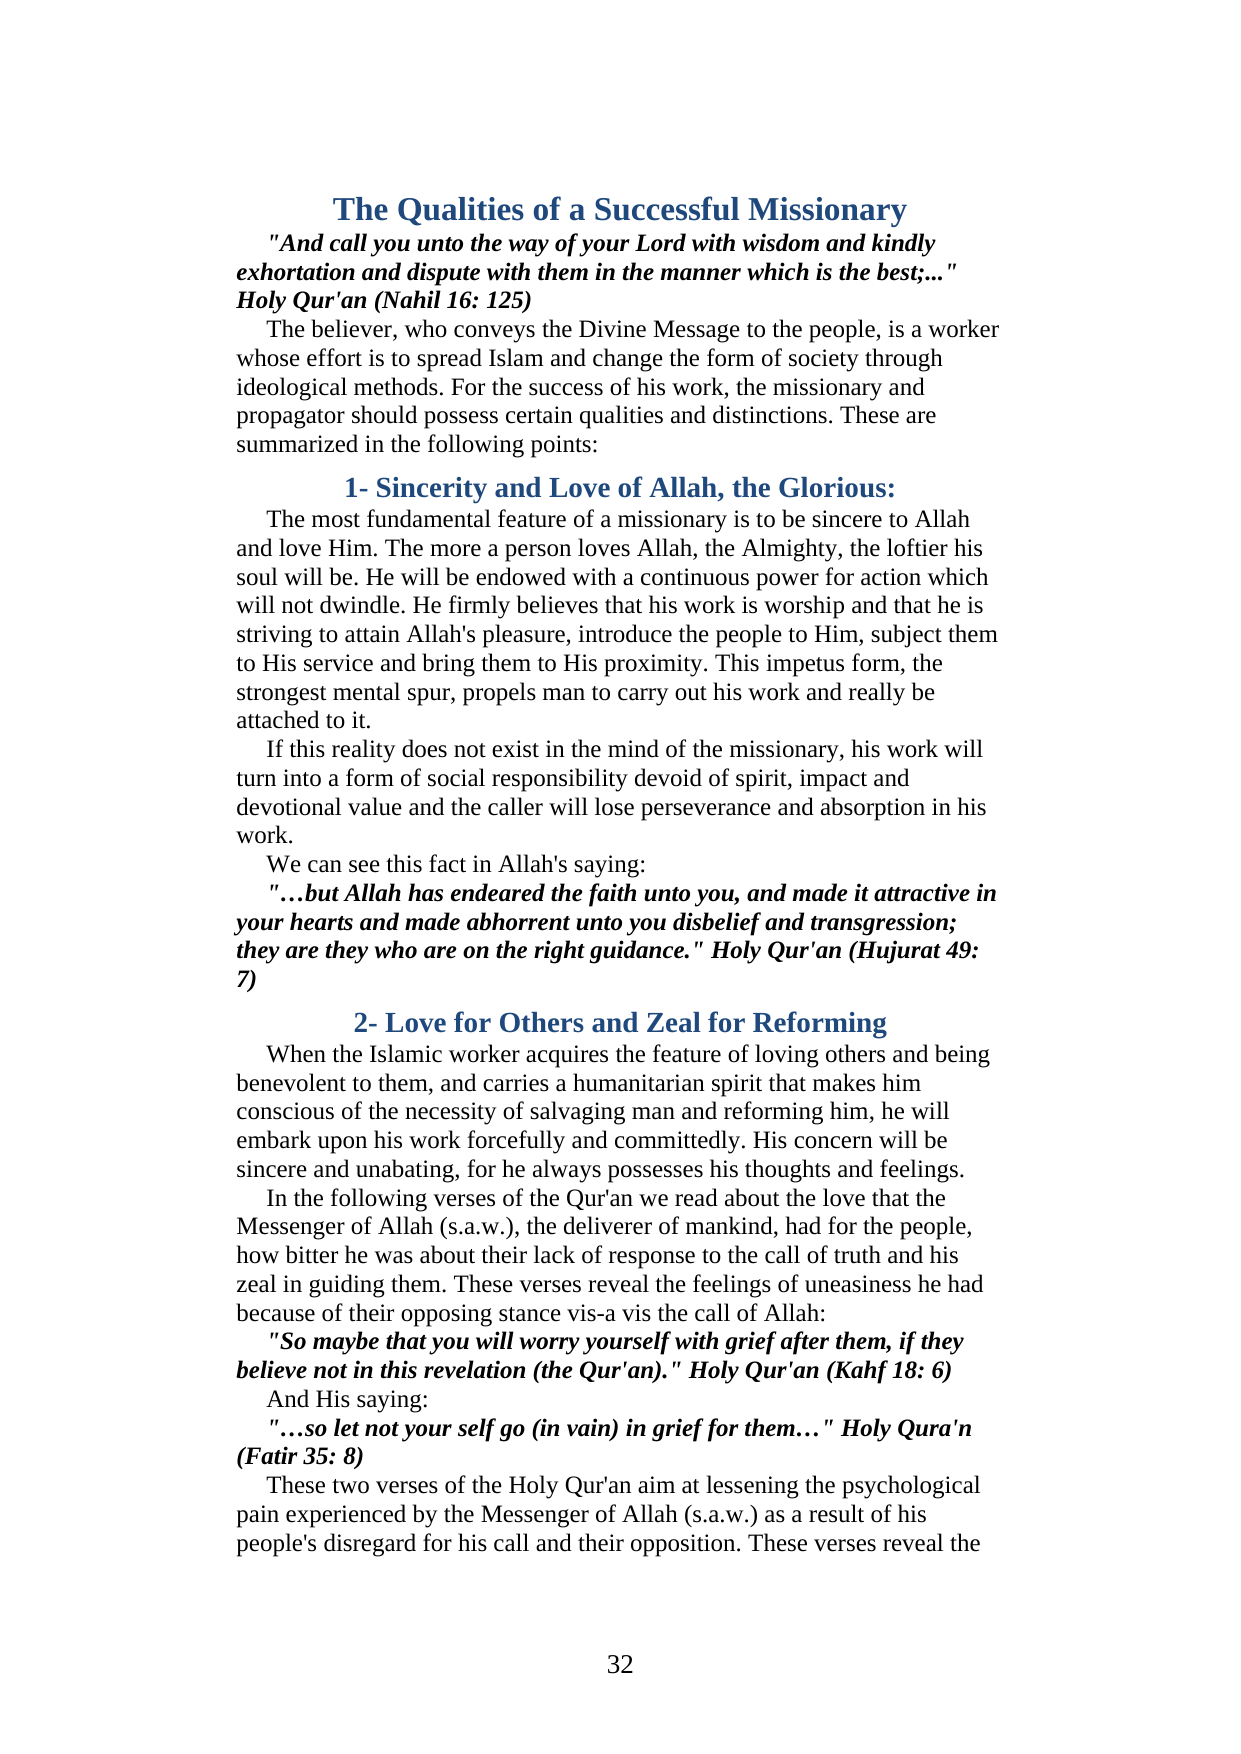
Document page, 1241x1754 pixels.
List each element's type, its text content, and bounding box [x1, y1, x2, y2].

text "So maybe that you will worry yourself with grief after them, if they believe not in this revelation (the Qur'an)." Holy Qur'an (Kahf 18: 6) [236, 1326, 1004, 1384]
subtitle The Qualities of a Successful Missionary [236, 190, 1004, 228]
text When the Islamic worker acquires the feature of loving others and being benevolent to them, and carries a humanitarian spirit that makes him conscious of the necessity of salvaging man and reforming him, he will embark upon his work forcefully and committedly. His concern will be sincere and unabating, for he always possesses his thoughts and feelings. [236, 1039, 1004, 1183]
text We can see this fact in Allah's saying: [236, 849, 1004, 878]
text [236, 1470, 1004, 1556]
text "…so let not your self go (in vain) in grief for them…" Holy Qura'n (Fatir 35: 8) [236, 1413, 1004, 1470]
subtitle 2- Love for Others and Zeal for Reforming [236, 1005, 1004, 1039]
text In the following verses of the Qur'an we read about the love that the Messenger of Allah (s.a.w.), the deliverer of mankind, had for the people, how bitter he was about their lack of response to the call of truth and his zeal in guiding them. These verses reveal the feelings of uneasiness he had because of their opposing stance vis-a vis the call of Allah: [236, 1183, 1004, 1326]
text "And call you unto the way of your Lord with wisdom and kindly exhortation and dispute with them in the manner which is the best;..." Holy Qur'an (Nahil 16: 125) [236, 228, 1004, 314]
text If this reality does not exist in the mind of the missionary, his work will turn into a form of social responsibility devoid of spirit, impact and devotional value and the caller will lose perseverance and absorption in his work. [236, 734, 1004, 849]
text And His saying: [236, 1384, 1004, 1413]
text "…but Allah has endeared the faith unto you, and made it attractive in your hearts and made abhorrent unto you disbelief and transgression; they are they who are on the right guidance." Holy Qur'an (Hujurat 49: 7) [236, 878, 1004, 993]
subtitle 1- Sincerity and Love of Allah, the Glorious: [236, 471, 1004, 504]
text The believer, who conveys the Divine Message to the people, is a worker whose effort is to spread Islam and change the form of society through ideological methods. For the success of his work, the missionary and propagator should possess certain qualities and distinctions. These are summarized in the following points: [236, 314, 1004, 458]
text The most fundamental feature of a missionary is to be sincere to Allah and love Him. The more a person loves Allah, the Almighty, the loftier his soul will be. He will be endowed with a continuous power for action which will not dwindle. He firmly believes that his work is worship and that he is striving to attain Allah's pleasure, introduce the people to Him, subject them to His service and bring them to His proximity. This impetus form, the strongest mental spur, propels man to carry out his work and really be attached to it. [236, 504, 1004, 734]
